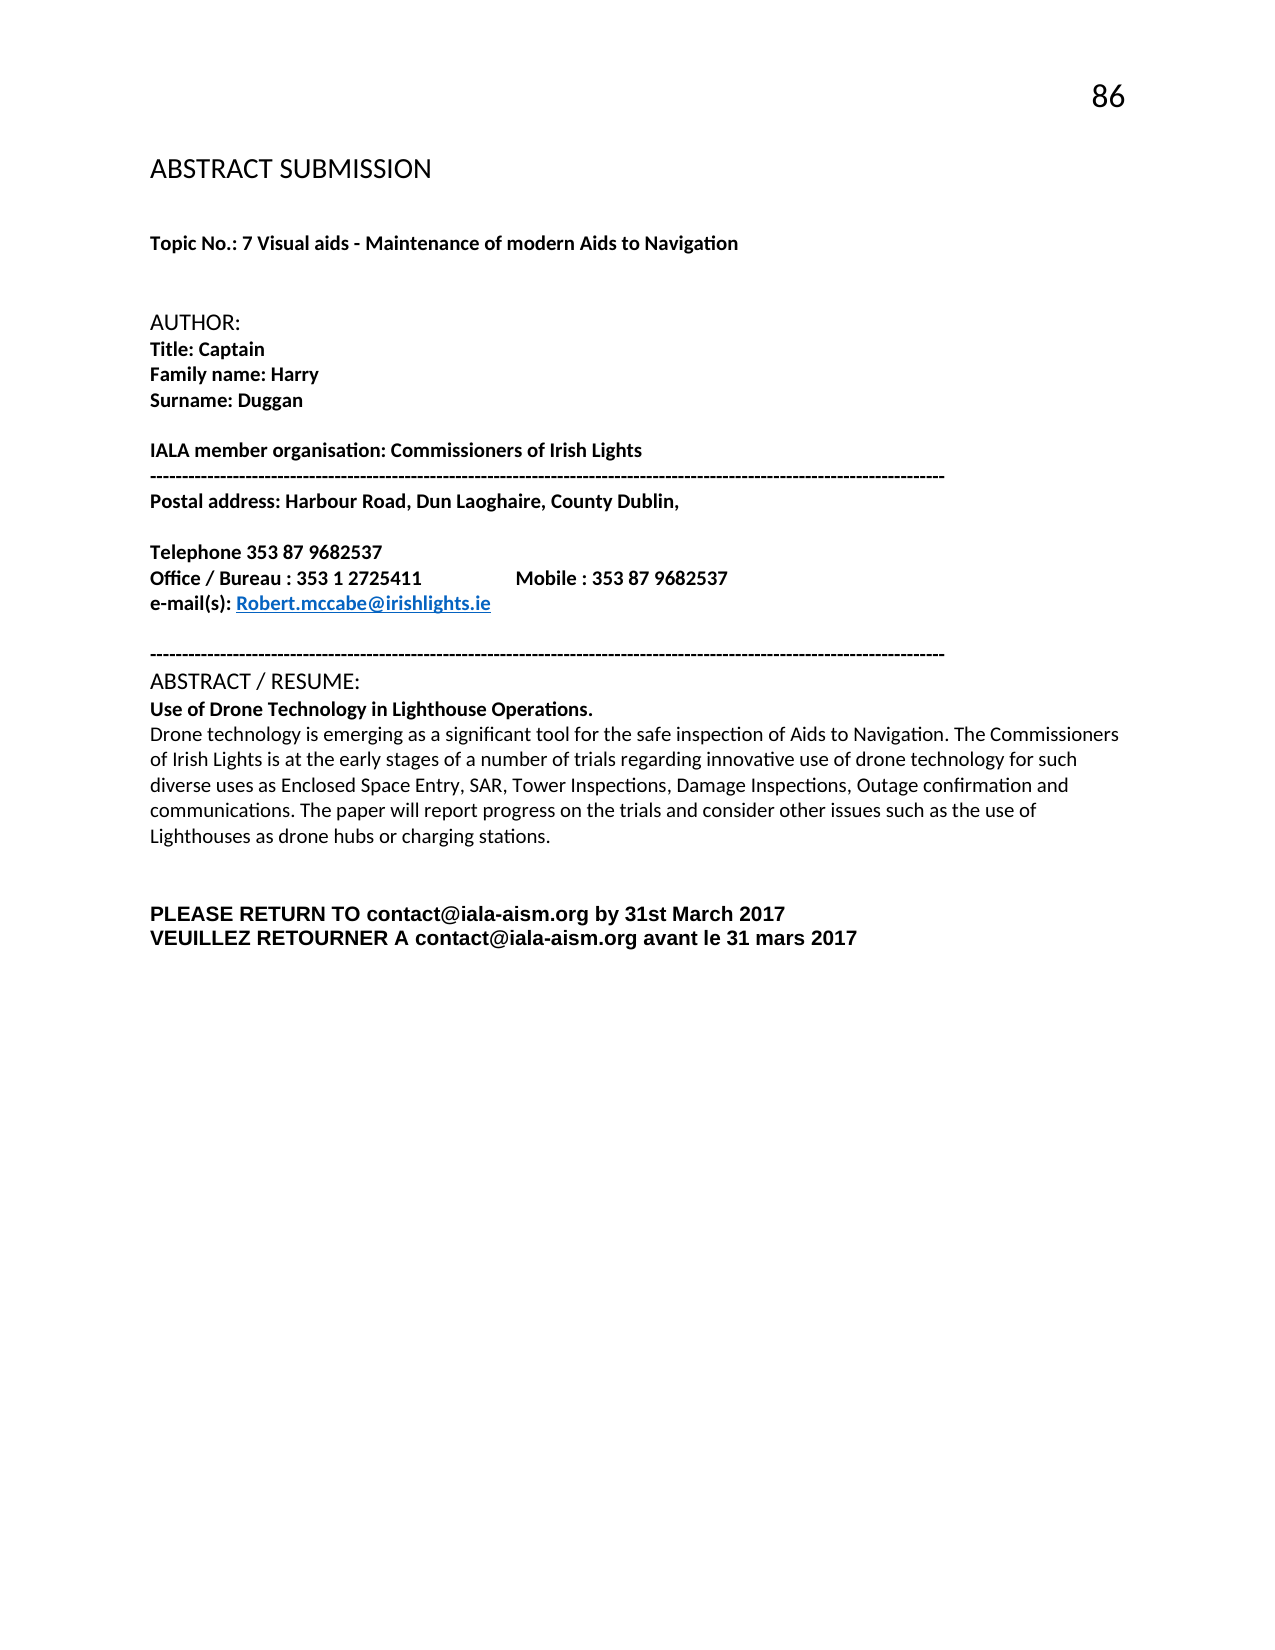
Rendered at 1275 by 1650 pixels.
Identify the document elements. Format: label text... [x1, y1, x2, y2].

text ABSTRACT SUBMISSION [150, 150, 1125, 186]
text AUTHOR: [150, 307, 1125, 336]
text Drone technology is emerging as a significant tool for the safe inspection of Aids to Navigation. The Commissioners of Irish Lights is at the early stages of a number of trials regarding innovative use of drone technology for such diverse uses as Enclosed Space Entry, SAR, Tower Inspections, Damage Inspections, Outage confirmation and communications. The paper will report progress on the trials and consider other issues such as the use of Lighthouses as drone hubs or charging stations. [150, 721, 1125, 848]
text ABSTRACT / RESUME: [150, 666, 1125, 696]
text Title: Captain [150, 336, 1125, 361]
text Use of Drone Technology in Lighthouse Operations. [150, 696, 1125, 721]
text ----------------------------------------------------------------------------------------------------------------------------- [150, 463, 1125, 488]
text Surname: Duggan [150, 387, 1125, 412]
text IALA member organisation: Commissioners of Irish Lights [150, 438, 1125, 463]
text Telephone 353 87 9682537 [150, 539, 1125, 565]
text Family name: Harry [150, 361, 1125, 387]
table_header PLEASE RETURN TO contact@iala-aism.org by 31st March 2017 VEUILLEZ RETOURNER A contact@iala-aism.org avant le 31 mars 2017 [139, 902, 1206, 949]
text Office / Bureau : 353 1 2725411 Mobile : 353 87 9682537 [150, 565, 1125, 590]
text Topic No.: 7 Visual aids - Maintenance of modern Aids to Navigation [150, 231, 1125, 256]
text e-mail(s): Robert.mccabe@irishlights.ie [150, 590, 1125, 616]
text Postal address: Harbour Road, Dun Laoghaire, County Dublin, [150, 488, 1125, 514]
text ----------------------------------------------------------------------------------------------------------------------------- [150, 641, 1125, 666]
